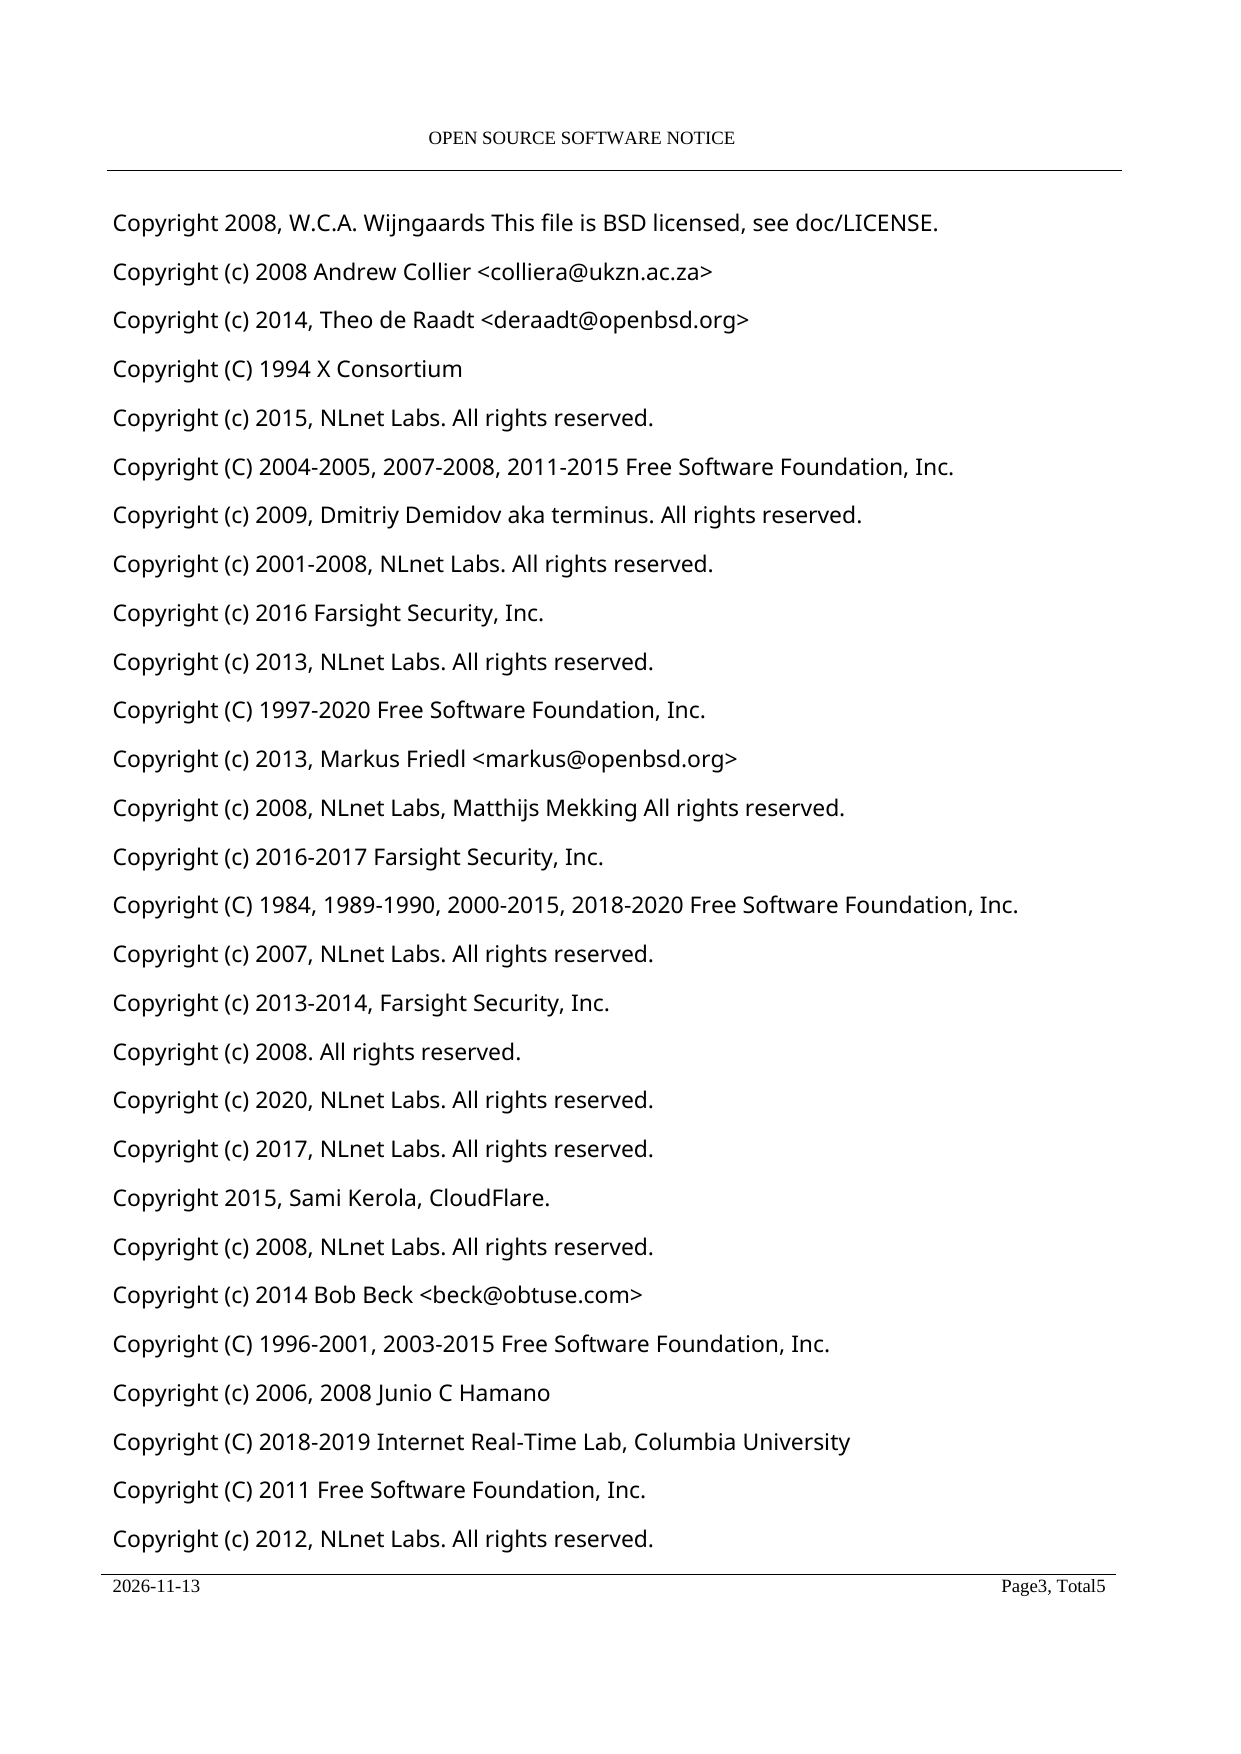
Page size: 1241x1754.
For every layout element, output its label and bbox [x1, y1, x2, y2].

text [112, 206, 1128, 1555]
